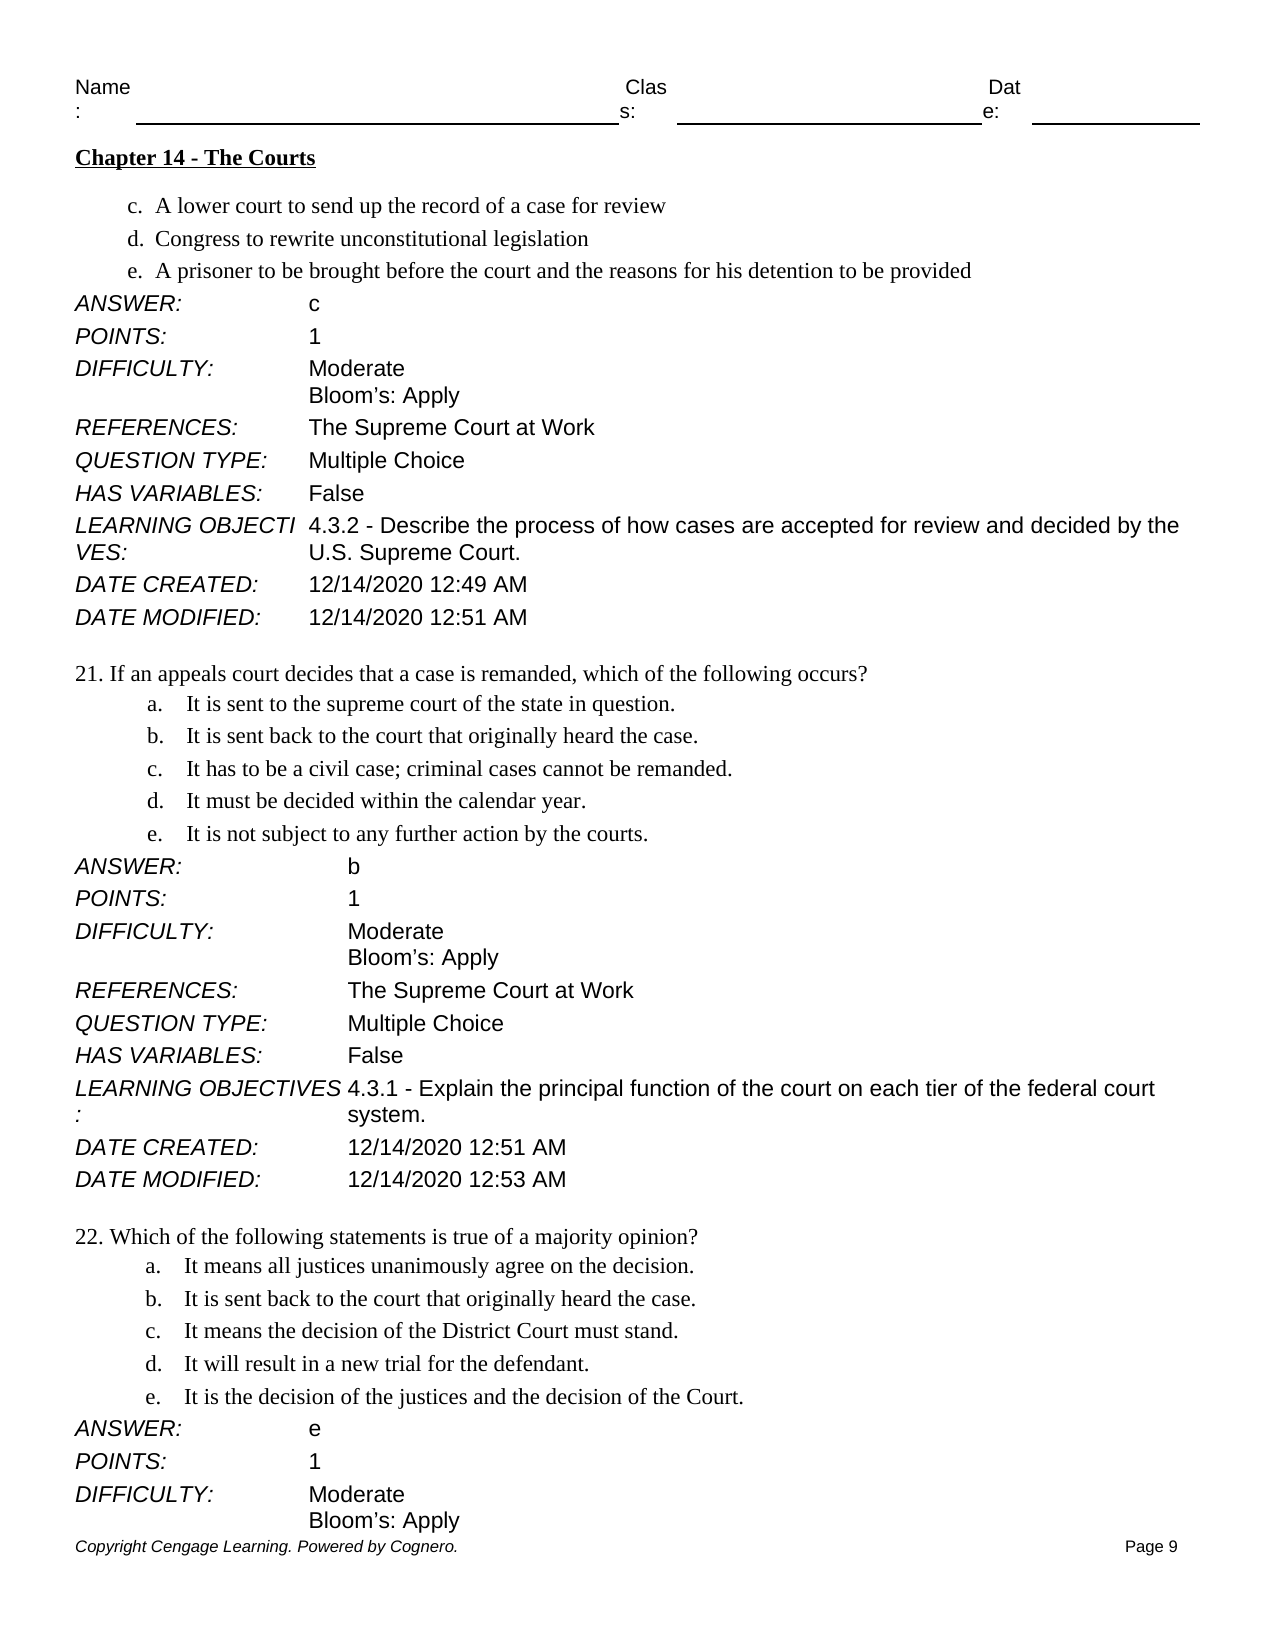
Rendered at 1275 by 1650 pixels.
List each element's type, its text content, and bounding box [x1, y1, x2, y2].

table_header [75, 189, 1200, 633]
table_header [75, 1223, 1200, 1536]
table_header 21. If an appeals court decides that a case is remanded, which of the following occurs? [75, 660, 1200, 1196]
